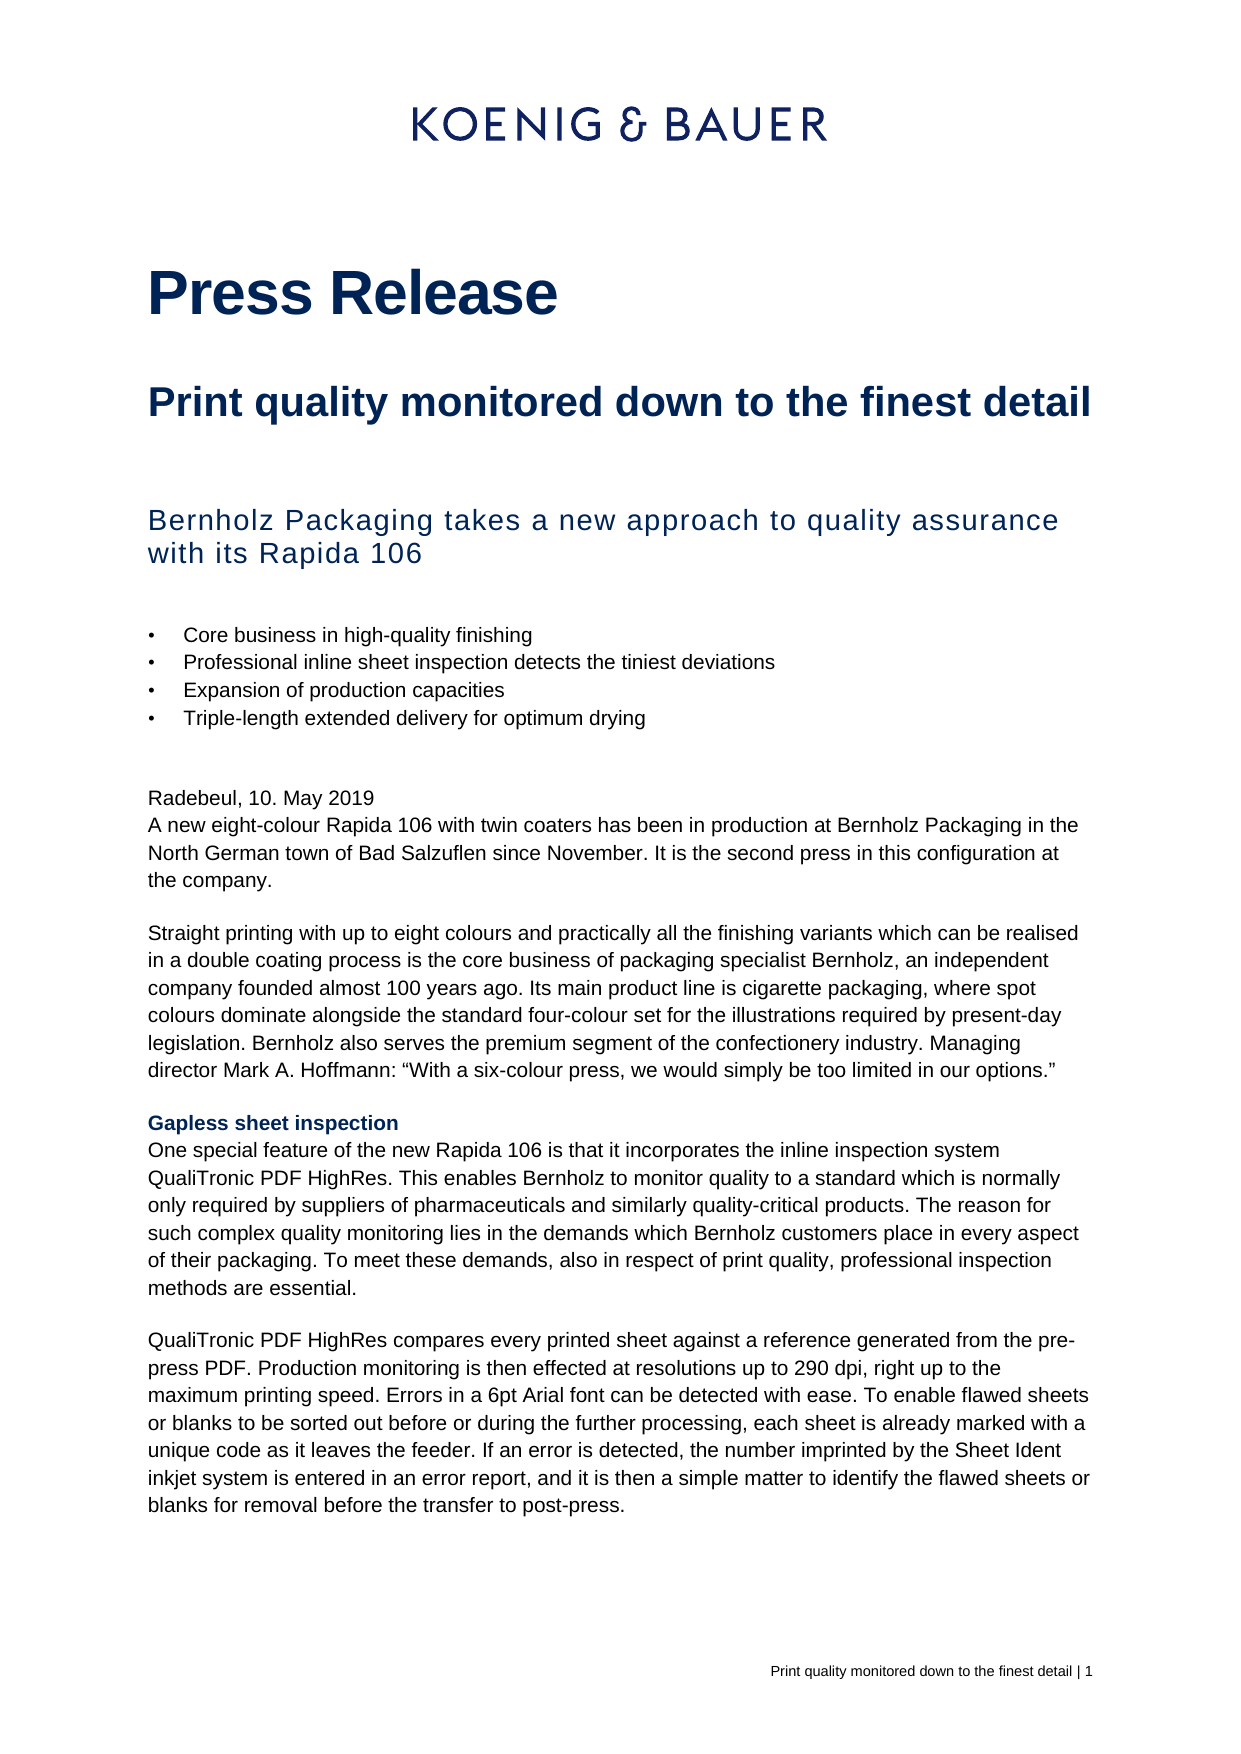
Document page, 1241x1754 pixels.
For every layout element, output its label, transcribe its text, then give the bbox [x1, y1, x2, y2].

text Straight printing with up to eight colours and practically all the finishing variants which can be realised in a double coating process is the core business of packaging specialist Bernholz, an independent company founded almost 100 years ago. Its main product line is cigarette packaging, where spot colours dominate alongside the standard four-colour set for the illustrations required by present-day legislation. Bernholz also serves the premium segment of the confectionery industry. Managing director Mark A. Hoffmann: “With a six-colour press, we would simply be too limited in our options.” [148, 921, 1092, 1082]
title Press Release [148, 256, 1092, 327]
text Professional inline sheet inspection detects the tiniest deviations [148, 650, 1092, 674]
text Core business in high-quality finishing [148, 622, 1092, 647]
text Radebeul, 10. May 2019 A new eight-colour Rapida 106 with twin coaters has been in production at Bernholz Packaging in the North German town of Bad Salzuflen since November. It is the second press in this configuration at the company. [148, 786, 1092, 892]
subtitle Gapless sheet inspection [148, 1111, 1092, 1135]
subtitle Bernholz Packaging takes a new approach to quality assurance with its Rapida 106 [148, 503, 1092, 570]
text Triple-length extended delivery for optimum drying [148, 706, 1092, 730]
text One special feature of the new Rapida 106 is that it incorporates the inline inspection system QualiTronic PDF HighRes. This enables Bernholz to monitor quality to a standard which is normally only required by suppliers of pharmaceuticals and similarly quality-critical products. The reason for such complex quality monitoring lies in the demands which Bernholz customers place in every aspect of their packaging. To meet these demands, also in respect of print quality, professional inspection methods are essential. [148, 1138, 1092, 1300]
text QualiTronic PDF HighRes compares every printed sheet against a reference generated from the pre-press PDF. Production monitoring is then effected at resolutions up to 290 dpi, right up to the maximum printing speed. Errors in a 6pt Arial font can be detected with ease. To enable flawed sheets or blanks to be sorted out before or during the further processing, each sheet is already marked with a unique code as it leaves the feeder. If an error is detected, the number imprinted by the Sheet Ident inkjet system is entered in an error report, and it is then a simple matter to identify the flawed sheets or blanks for removal before the transfer to post-press. [148, 1328, 1092, 1517]
subtitle Print quality monitored down to the finest detail [148, 377, 1092, 425]
text Expansion of production capacities [148, 678, 1092, 702]
